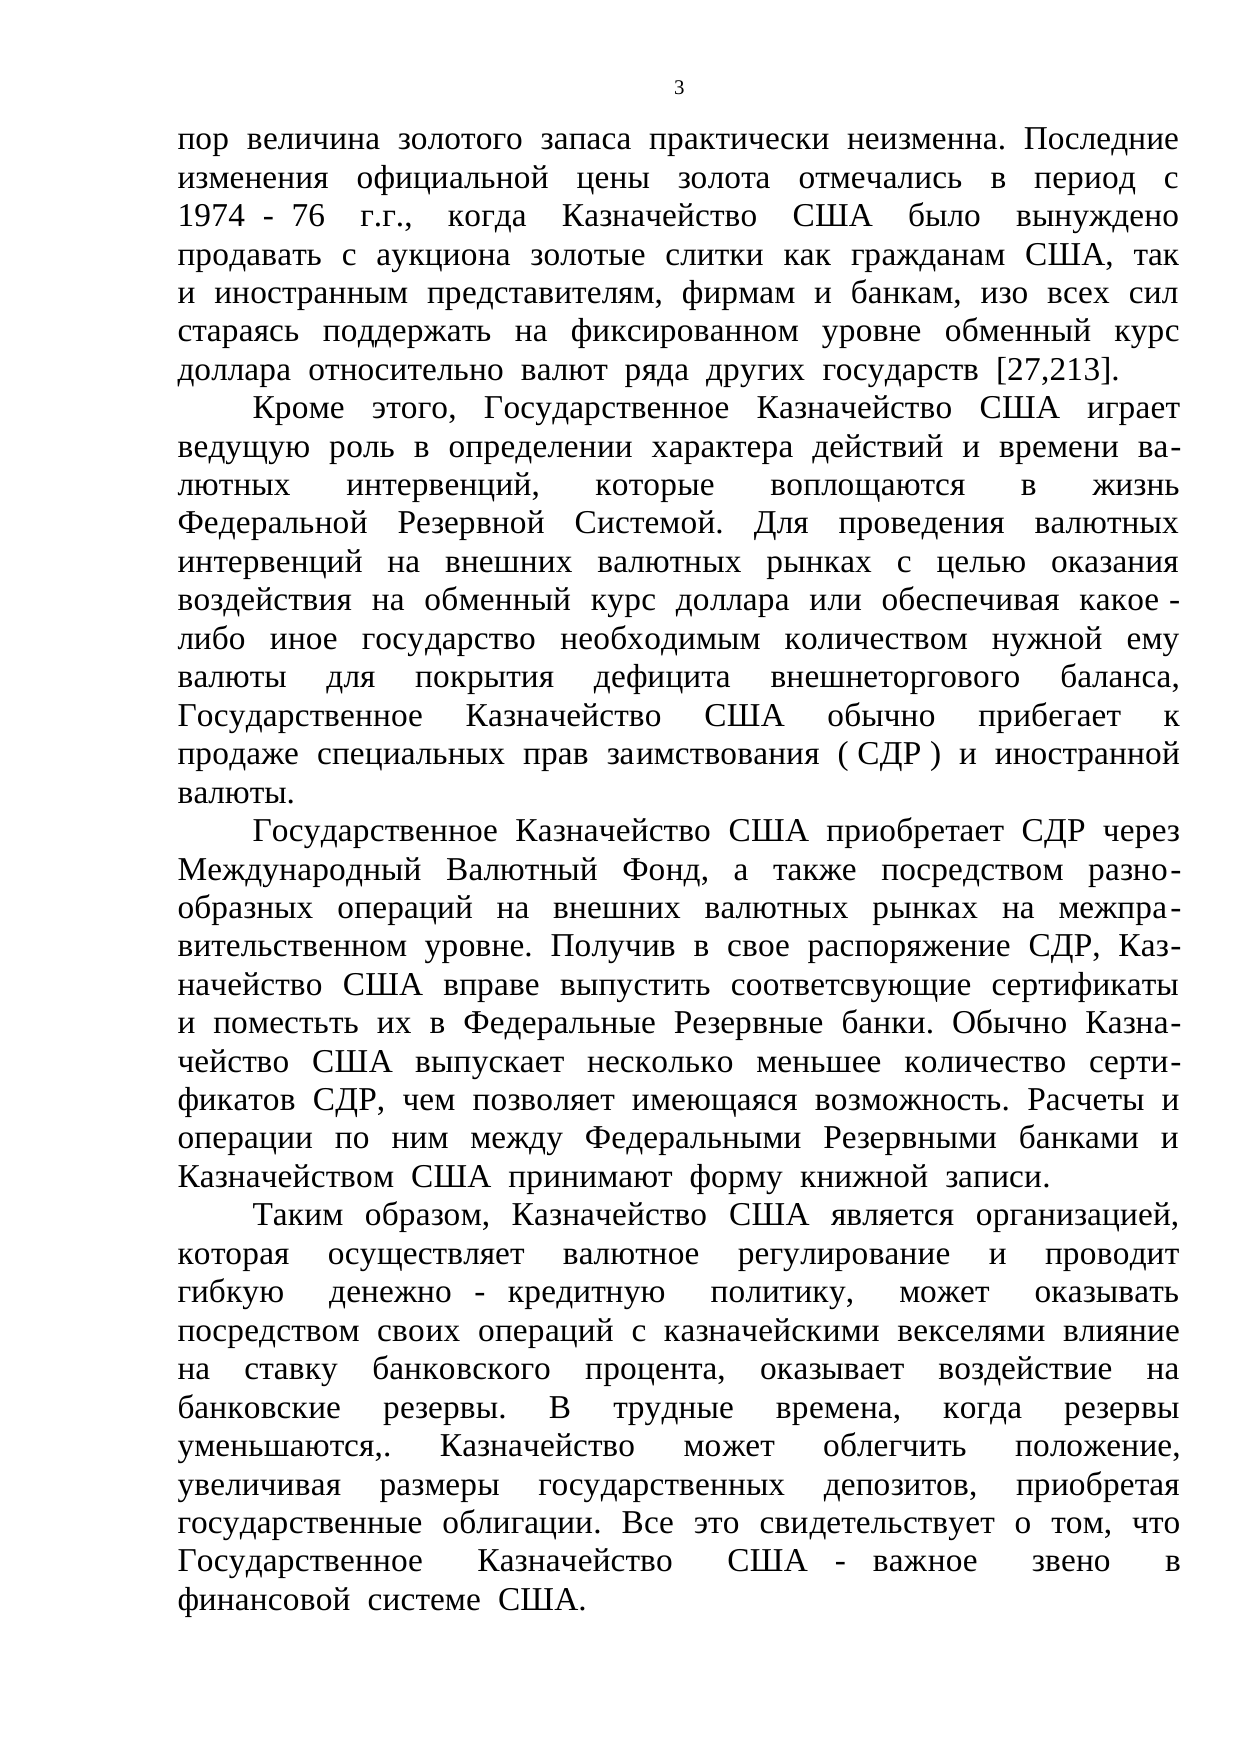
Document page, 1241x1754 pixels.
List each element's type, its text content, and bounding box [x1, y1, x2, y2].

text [177, 118, 1181, 387]
text Кроме этого, Государственное Казначейство США играет ведущую роль в определении характера действий и времени валютных интервенций, которые воплощаются в жизнь Федеральной Резервной Системой. Для проведения валютных интервенций на внешних валютных рынках с целью оказания воздействия на обменный курс доллара или обеспечивая какое - либо иное государство необходимым количеством нужной ему валюты для покрытия дефицита внешнеторгового баланса, Государственное Казначейство США обычно прибегает к продаже специальных прав заимствования ( СДР ) и иностранной валюты. [177, 387, 1181, 810]
text Государственное Казначейство США приобретает СДР через Международный Валютный Фонд, а также посредством разнообразных операций на внешних валютных рынках на межправительственном уровне. Получив в свое распоряжение СДР, Казначейство США вправе выпустить соответсвующие сертификаты и поместьть их в Федеральные Резервные банки. Обычно Казначейство США выпускает несколько меньшее количество сертификатов СДР, чем позволяет имеющаяся возможность. Расчеты и операции по ним между Федеральными Резервными банками и Казначейством США принимают форму книжной записи. [177, 810, 1181, 1194]
text Таким образом, Казначейство США является организацией, которая осуществляет валютное регулирование и проводит гибкую денежно - кредитную политику, может оказывать посредством своих операций с казначейскими векселями влияние на ставку банковского процента, оказывает воздействие на банковские резервы. В трудные времена, когда резервы уменьшаются,. Казначейство может облегчить положение, увеличивая размеры государственных депозитов, приобретая государственные облигации. Все это свидетельствует о том, что Государственное Казначейство США - важное звено в финансовой системе США. [177, 1194, 1181, 1617]
